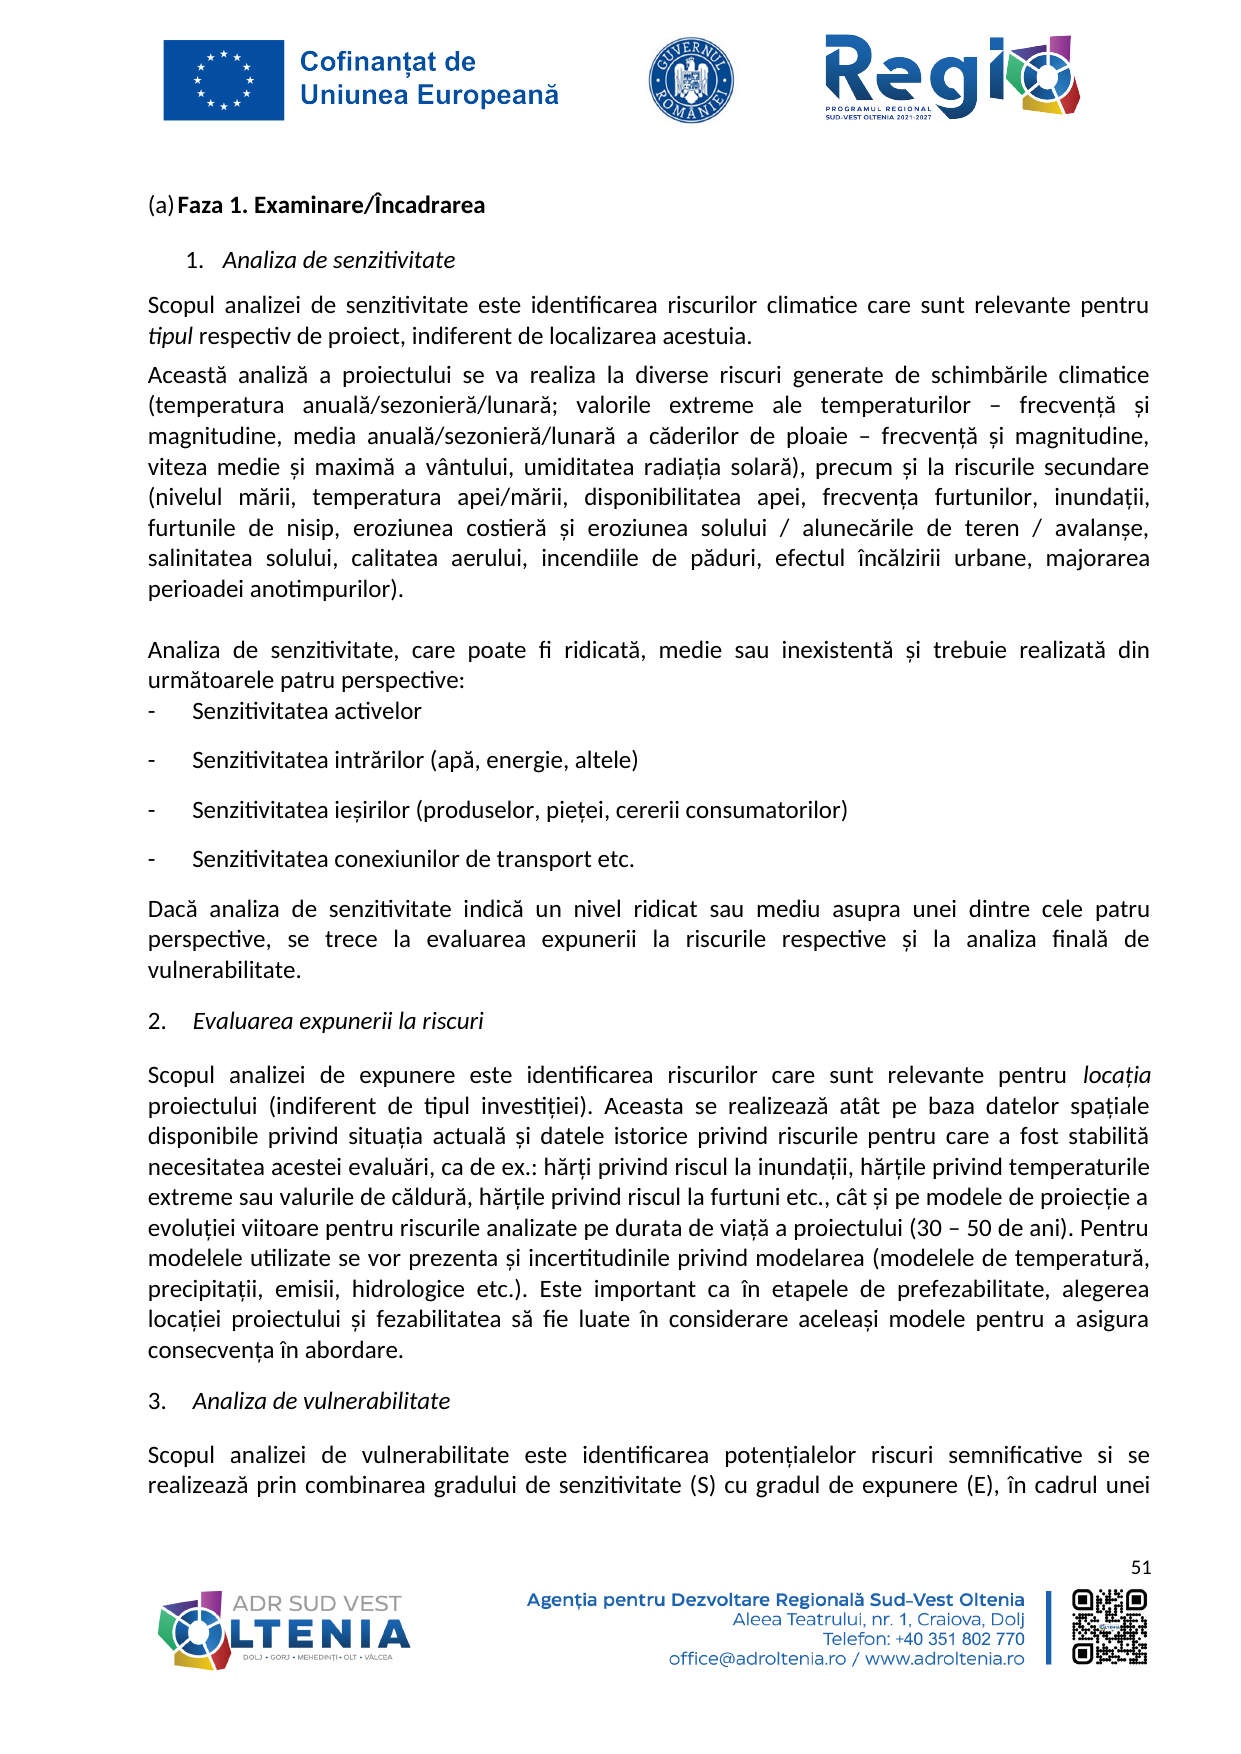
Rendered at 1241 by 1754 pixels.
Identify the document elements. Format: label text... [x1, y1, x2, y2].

list Analiza de vulnerabilitate [148, 1385, 1152, 1416]
list Senzitivitatea intrărilor (apă, energie, altele) [148, 744, 1152, 775]
text Scopul analizei de senzitivitate este identificarea riscurilor climatice care sunt relevante pentru tipul respectiv de proiect, indiferent de localizarea acestuia. [148, 290, 1152, 351]
list Senzitivitatea conexiunilor de transport etc. [148, 843, 1152, 874]
picture [148, 1579, 1152, 1677]
text Scopul analizei de expunere este identificarea riscurilor care sunt relevante pentru locația proiectului (indiferent de tipul investiției). Aceasta se realizează atât pe baza datelor spațiale disponibile privind situația actuală și datele istorice privind riscurile pentru care a fost stabilită necesitatea acestei evaluări, ca de ex.: hărți privind riscul la inundații, hărțile privind temperaturile extreme sau valurile de căldură, hărțile privind riscul la furtuni etc., cât și pe modele de proiecție a evoluției viitoare pentru riscurile analizate pe durata de viață a proiectului (30 – 50 de ani). Pentru modelele utilizate se vor prezenta și incertitudinile privind modelarea (modelele de temperatură, precipitații, emisii, hidrologice etc.). Este important ca în etapele de prefezabilitate, alegerea locației proiectului și fezabilitatea să fie luate în considerare aceleași modele pentru a asigura consecvența în abordare. [148, 1059, 1152, 1364]
list Evaluarea expunerii la riscuri [148, 1006, 1152, 1036]
list Senzitivitatea activelor [148, 695, 1152, 725]
text Această analiză a proiectului se va realiza la diverse riscuri generate de schimbările climatice (temperatura anuală/sezonieră/lunară; valorile extreme ale temperaturilor – frecvență și magnitudine, media anuală/sezonieră/lunară a căderilor de ploaie – frecvență și magnitudine, viteza medie și maximă a vântului, umiditatea radiația solară), precum și la riscurile secundare (nivelul mării, temperatura apei/mării, disponibilitatea apei, frecvența furtunilor, inundații, furtunile de nisip, eroziunea costieră și eroziunea solului / alunecările de teren / avalanșe, salinitatea solului, calitatea aerului, incendiile de păduri, efectul încălzirii urbane, majorarea perioadei anotimpurilor). [148, 359, 1152, 603]
picture [645, 35, 739, 125]
text (a) Faza 1. Examinare/Încadrarea [148, 189, 1152, 219]
picture [823, 33, 1082, 122]
text Analiza de senzitivitate, care poate fi ridicată, medie sau inexistentă și trebuie realizată din următoarele patru perspective: [148, 634, 1152, 695]
list Analiza de senzitivitate [185, 244, 1152, 275]
picture [158, 35, 561, 124]
text Dacă analiza de senzitivitate indică un nivel ridicat sau mediu asupra unei dintre cele patru perspective, se trece la evaluarea expunerii la riscurile respective și la analiza finală de vulnerabilitate. [148, 893, 1152, 985]
list Senzitivitatea ieșirilor (produselor, pieței, cererii consumatorilor) [148, 794, 1152, 824]
